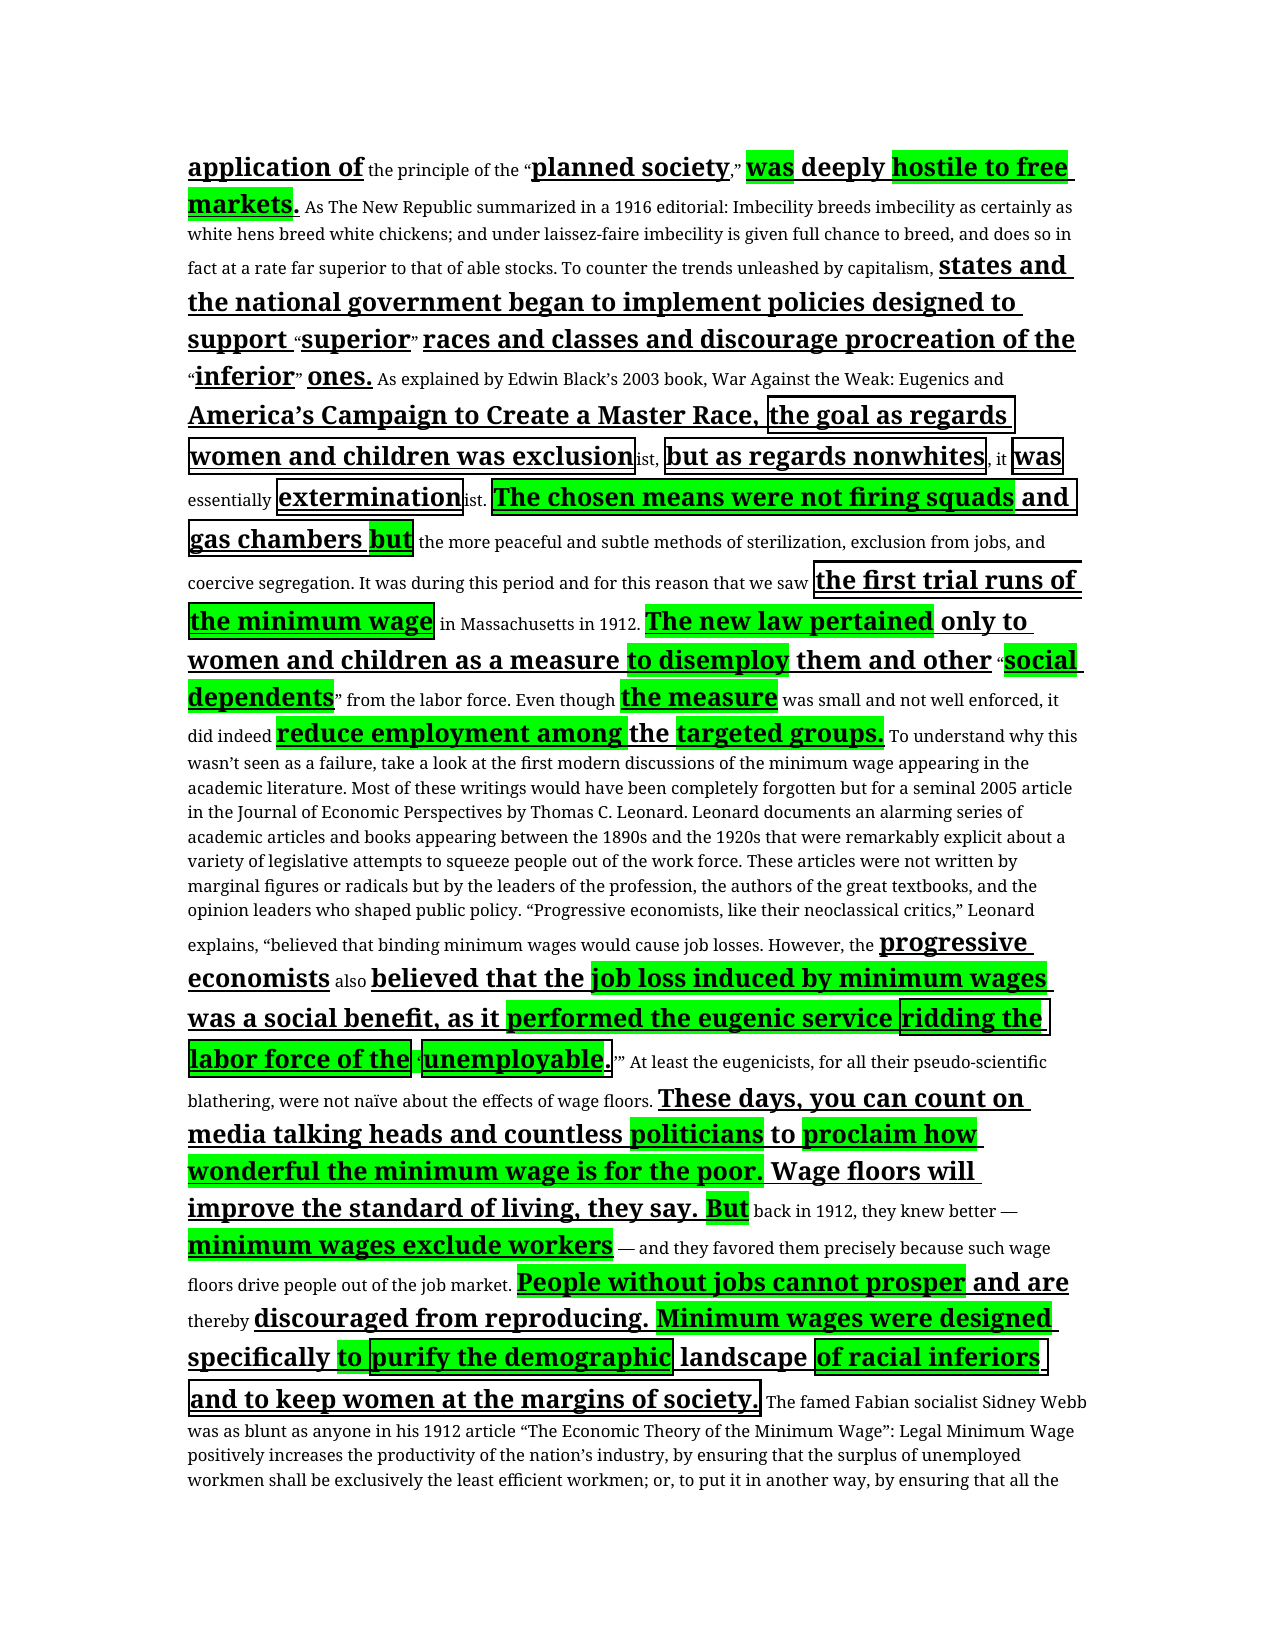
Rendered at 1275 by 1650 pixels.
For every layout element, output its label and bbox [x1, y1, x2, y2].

text [187, 150, 1087, 1491]
